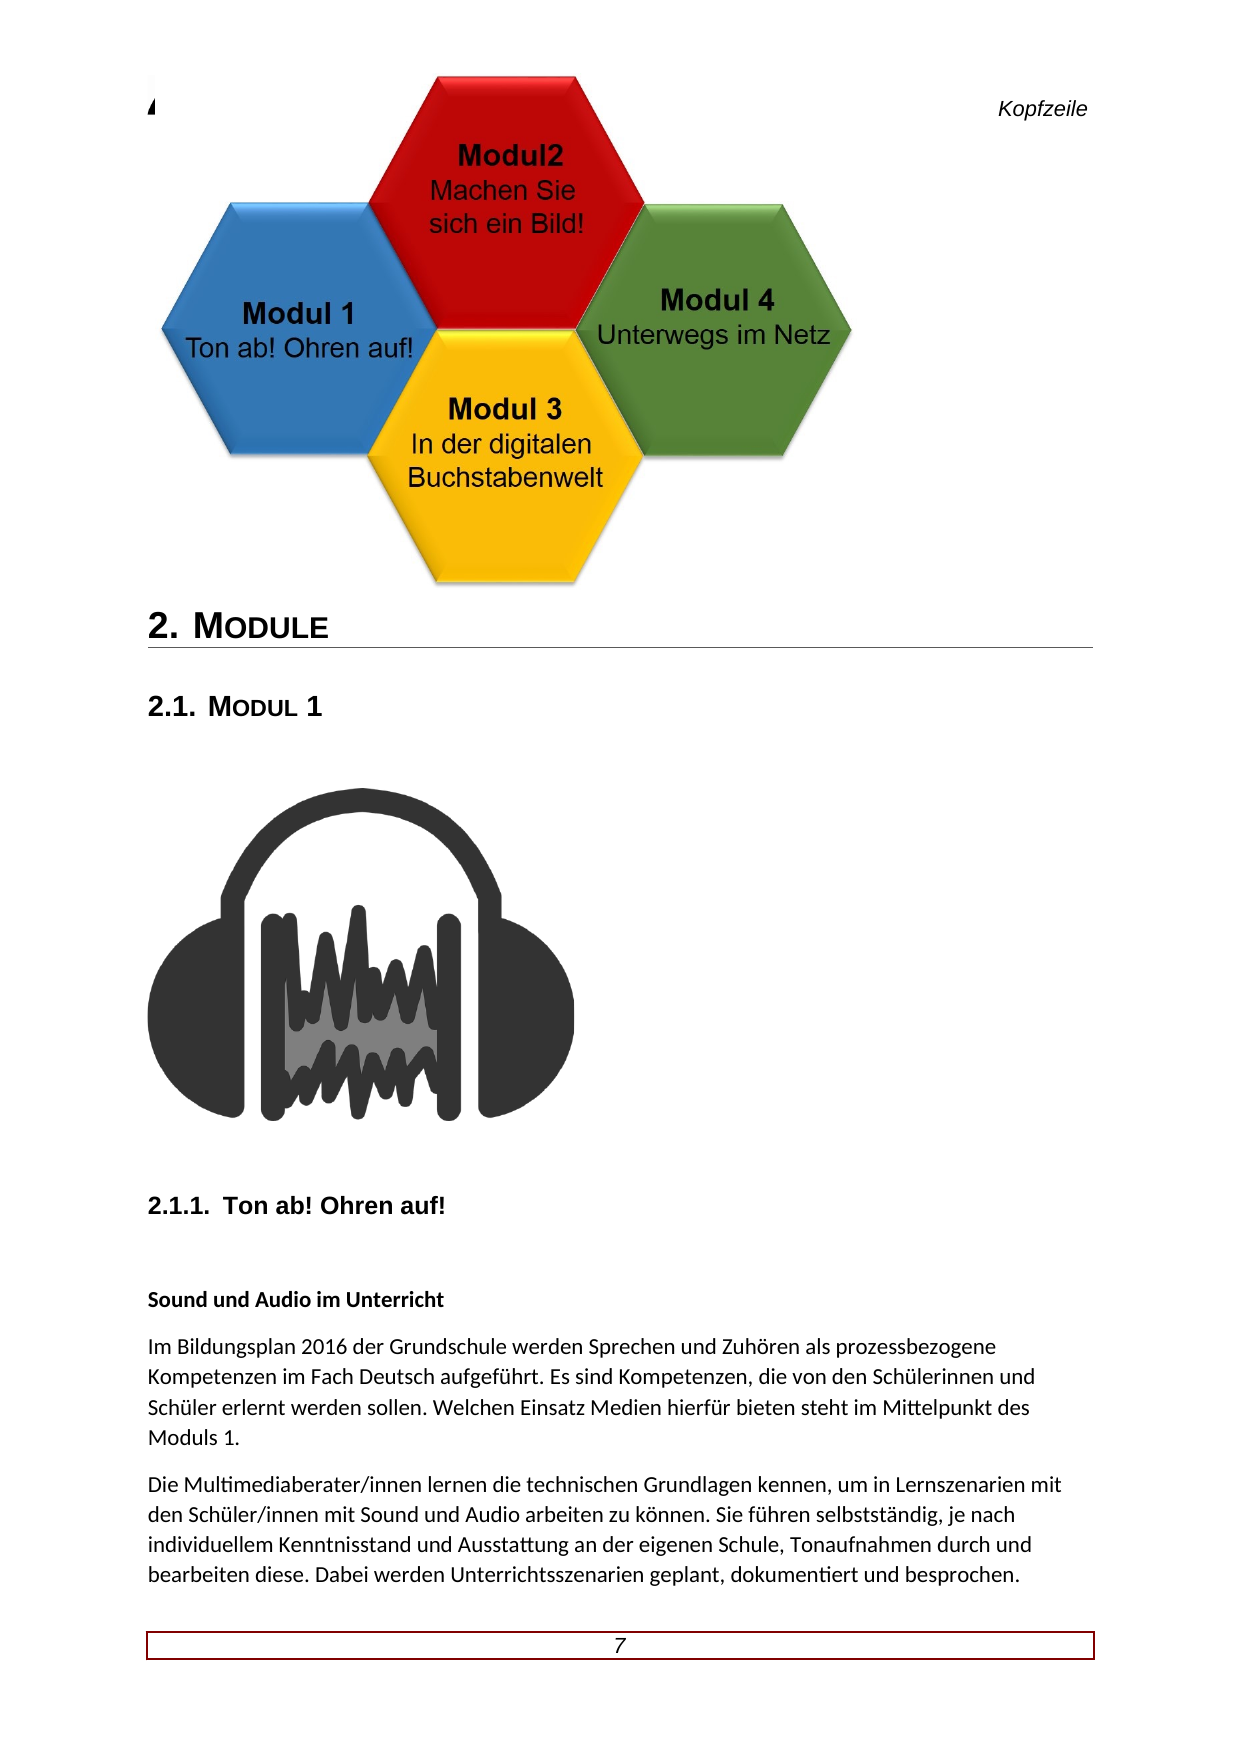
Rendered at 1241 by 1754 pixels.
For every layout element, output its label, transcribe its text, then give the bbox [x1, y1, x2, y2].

picture [147, 788, 575, 1121]
text Die Multimediaberater/innen lernen die technischen Grundlagen kennen, um in Lernszenarien mit den Schüler/innen mit Sound und Audio arbeiten zu können. Sie führen selbstständig, je nach individuellem Kenntnisstand und Ausstattung an der eigenen Schule, Tonaufnahmen durch und bearbeiten diese. Dabei werden Unterrichtsszenarien geplant, dokumentiert und besprochen. [148, 1470, 1093, 1588]
subtitle Modul 1 [148, 689, 1093, 722]
picture [147, 73, 857, 591]
text Sound und Audio im Unterricht [148, 1285, 1093, 1313]
text Im Bildungsplan 2016 der Grundschule werden Sprechen und Zuhören als prozessbezogene Kompetenzen im Fach Deutsch aufgeführt. Es sind Kompetenzen, die von den Schülerinnen und Schüler erlernt werden sollen. Welchen Einsatz Medien hierfür bieten steht im Mittelpunkt des Moduls 1. [148, 1332, 1093, 1451]
subtitle Ton ab! Ohren auf! [148, 1191, 1093, 1219]
